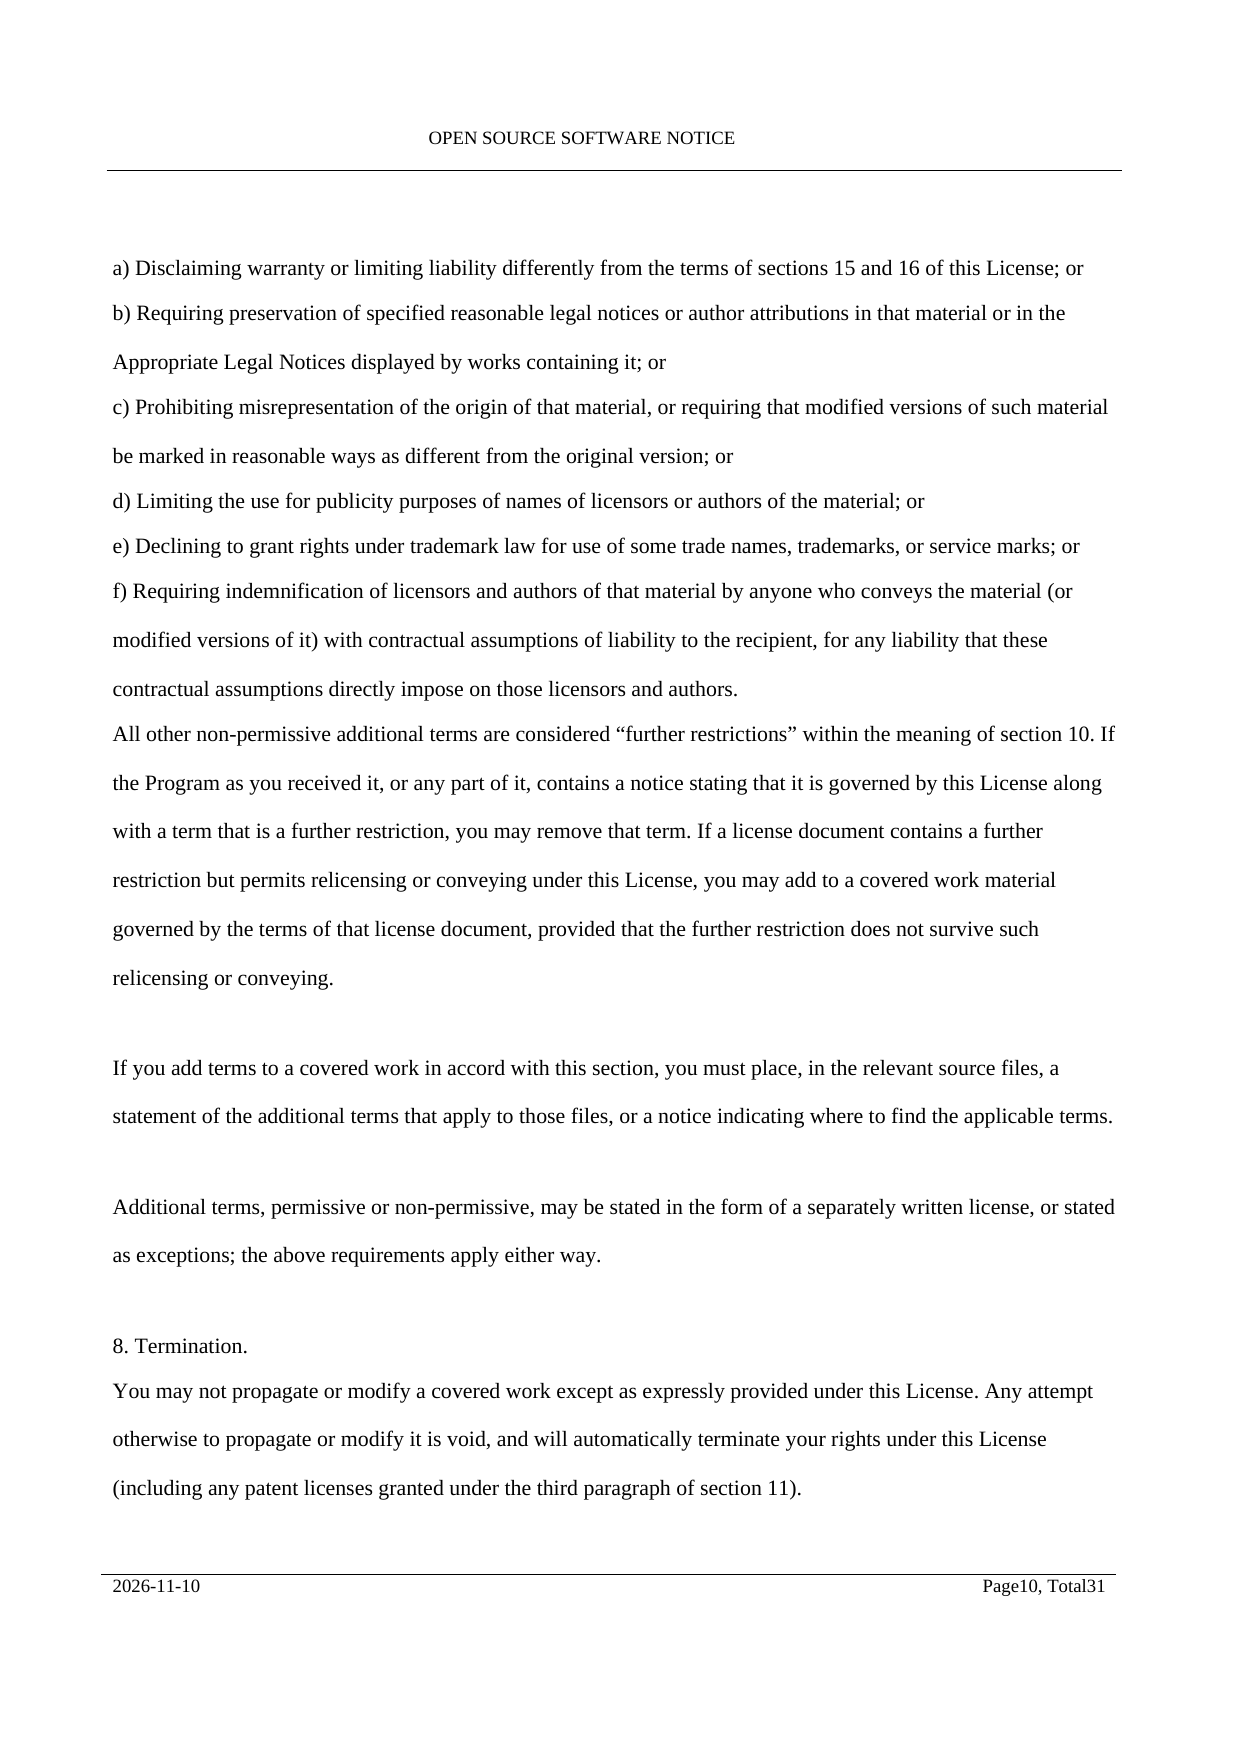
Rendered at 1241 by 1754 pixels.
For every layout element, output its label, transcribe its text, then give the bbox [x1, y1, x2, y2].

text Additional terms, permissive or non-permissive, may be stated in the form of a separately written license, or stated as exceptions; the above requirements apply either way. [112, 1190, 1128, 1271]
text You may not propagate or modify a covered work except as expressly provided under this License. Any attempt otherwise to propagate or modify it is void, and will automatically terminate your rights under this License (including any patent licenses granted under the third paragraph of section 11). [112, 1374, 1128, 1504]
text c) Prohibiting misrepresentation of the origin of that material, or requiring that modified versions of such material be marked in reasonable ways as different from the original version; or [112, 390, 1128, 472]
text All other non-permissive additional terms are considered “further restrictions” within the meaning of section 10. If the Program as you received it, or any part of it, contains a notice stating that it is governed by this License along with a term that is a further restriction, you may remove that term. If a license document contains a further restriction but permits relicensing or conveying under this License, you may add to a covered work material governed by the terms of that license document, provided that the further restriction does not survive such relicensing or conveying. [112, 717, 1128, 993]
text e) Declining to grant rights under trademark law for use of some trade names, trademarks, or service marks; or [112, 529, 1128, 562]
text f) Requiring indemnification of licensors and authors of that material by anyone who conveys the material (or modified versions of it) with contractual assumptions of liability to the recipient, for any liability that these contractual assumptions directly impose on those licensors and authors. [112, 574, 1128, 704]
text a) Disclaiming warranty or limiting liability differently from the terms of sections 15 and 16 of this License; or [112, 251, 1128, 284]
text 8. Termination. [112, 1329, 1128, 1361]
text b) Requiring preservation of specified reasonable legal notices or author attributions in that material or in the Appropriate Legal Notices displayed by works containing it; or [112, 297, 1128, 378]
text If you add terms to a covered work in accord with this section, you must place, in the relevant source files, a statement of the additional terms that apply to those files, or a notice indicating where to find the applicable terms. [112, 1051, 1128, 1132]
text d) Limiting the use for publicity purposes of names of licensors or authors of the material; or [112, 484, 1128, 517]
